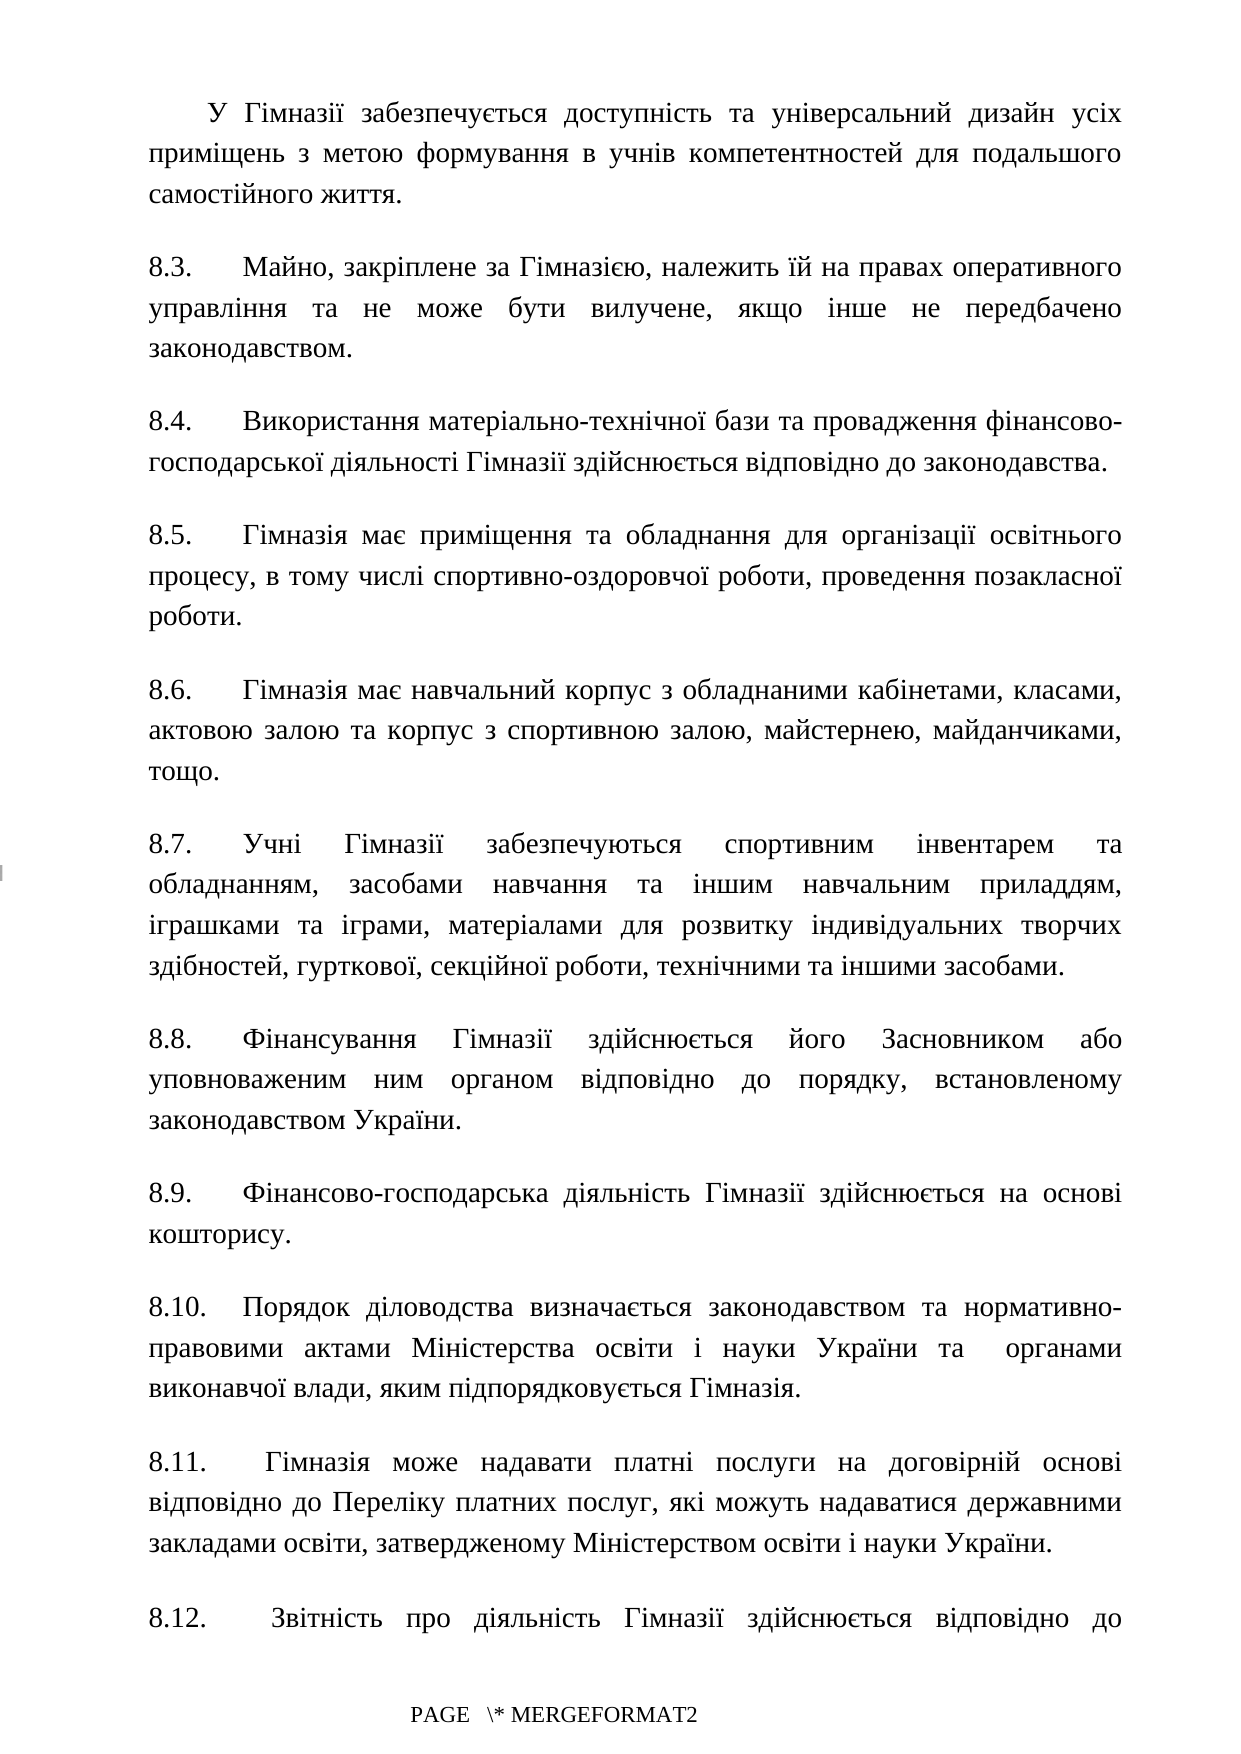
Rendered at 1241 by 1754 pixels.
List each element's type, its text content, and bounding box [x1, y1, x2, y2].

list Фінансово-господарська діяльність Гімназії здійснюється на основі кошторису. [148, 1175, 1123, 1256]
list Гімназія має навчальний корпус з обладнаними кабінетами, класами, актовою залою та корпус з спортивною залою, майстернею, майданчиками, тощо. [148, 672, 1123, 793]
list Фінансування Гімназії здійснюється його Засновником aбo уповноваженим ним органом відповідно до порядку, встановленому законодавством України. [148, 1021, 1123, 1143]
list Використання матеріально-технічної бази та провадження фінансово-господарської діяльності Гімназії здійснюється відповідно до законодавства. [148, 403, 1123, 484]
text У Гімназії забезпечується доступність та універсальний дизайн ycix приміщень з метою формування в учнів компетентностей для подальшого самостійного життя. [148, 95, 1123, 216]
list Майно, закріплене за Гімназією, належить їй на правах оперативного управління та не може бути вилучене, якщо інше не передбачено законодавством. [148, 249, 1123, 371]
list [148, 1600, 1123, 1641]
list Порядок діловодства визначається законодавством та нормативно- правовими актами Міністерства освіти i науки України та органами виконавчої влади, яким підпорядковується Гімназія. [148, 1289, 1123, 1411]
list Гімназія має приміщення та обладнання для організації освітнього процесу, в тому числі спортивно-оздоровчої роботи, проведення позакласної роботи. [148, 517, 1123, 639]
list Гімназія може надавати платні послуги на договірній основі відповідно до Переліку платних послуг, які можуть надаватися державними закладами освіти, затвердженому Міністерством освіти i науки України. [148, 1444, 1123, 1566]
list Учні Гімназії забезпечуються спортивним інвентарем та обладнанням, засобами навчання та іншим навчальним приладдям, іграшками та іграми, матеріалами для розвитку індивідуальних творчих здібностей, гурткової, секційної роботи, технічними та іншими засобами. [148, 826, 1123, 988]
